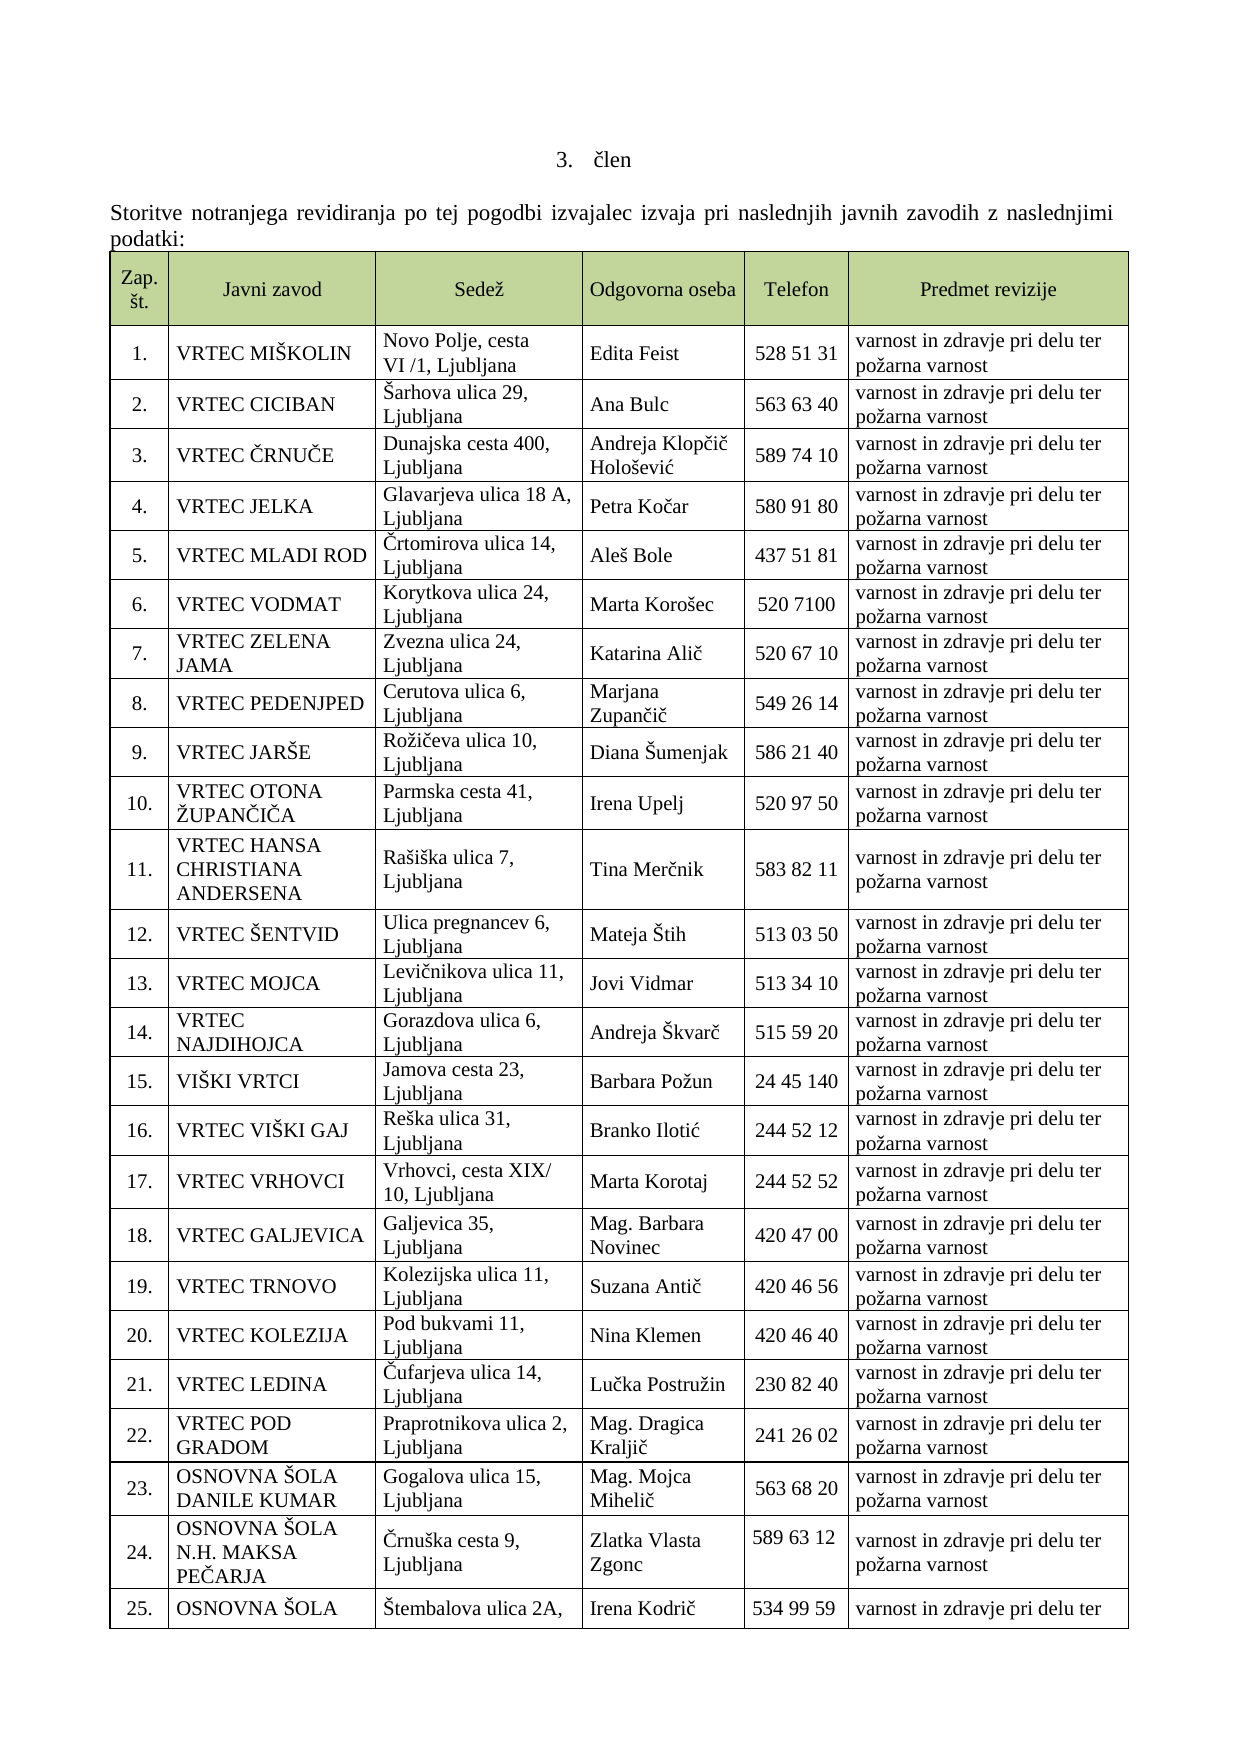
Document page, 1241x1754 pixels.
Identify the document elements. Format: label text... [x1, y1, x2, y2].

table_cell VRTEC NAJDIHOJCA [169, 1008, 375, 1056]
table_cell 11. [111, 830, 168, 909]
table_cell 4. [111, 482, 168, 530]
table_cell Mag. Mojca Mihelič [583, 1463, 744, 1514]
table_cell varnost in zdravje pri delu ter požarna varnost [849, 1057, 1128, 1105]
table_cell Ulica pregnancev 6, Ljubljana [376, 910, 582, 958]
table_cell 241 26 02 [745, 1409, 848, 1461]
table_cell Kolezijska ulica 11, Ljubljana [376, 1262, 582, 1310]
table_cell Tina Merčnik [583, 830, 744, 909]
table_cell varnost in zdravje pri delu ter požarna varnost [849, 429, 1128, 481]
table_cell Šarhova ulica 29, Ljubljana [376, 380, 582, 428]
table_cell varnost in zdravje pri delu ter požarna varnost [849, 1463, 1128, 1514]
table_cell varnost in zdravje pri delu ter požarna varnost [849, 1262, 1128, 1310]
table_cell Nina Klemen [583, 1311, 744, 1359]
table_cell Ana Bulc [583, 380, 744, 428]
table_cell VRTEC VRHOVCI [169, 1156, 375, 1208]
table_cell 589 74 10 [745, 429, 848, 481]
table_cell Andreja Klopčič Hološević [583, 429, 744, 481]
table_cell Marta Korotaj [583, 1156, 744, 1208]
table_cell 549 26 14 [745, 679, 848, 727]
table_cell Mag. Dragica Kraljič [583, 1409, 744, 1461]
table_cell 563 68 20 [745, 1463, 848, 1514]
table_cell varnost in zdravje pri delu ter požarna varnost [849, 580, 1128, 628]
table_cell varnost in zdravje pri delu ter požarna varnost [849, 1311, 1128, 1359]
table_cell 9. [111, 728, 168, 776]
table_cell VRTEC GALJEVICA [169, 1209, 375, 1261]
table_cell 22. [111, 1409, 168, 1461]
table_cell varnost in zdravje pri delu ter požarna varnost [849, 482, 1128, 530]
table_cell varnost in zdravje pri delu ter požarna varnost [849, 1409, 1128, 1461]
table_cell Irena Kodrič [583, 1589, 744, 1628]
table_cell Edita Feist [583, 326, 744, 378]
table_cell varnost in zdravje pri delu ter požarna varnost [849, 629, 1128, 677]
table_cell varnost in zdravje pri delu ter požarna varnost [849, 679, 1128, 727]
table_cell Glavarjeva ulica 18 A, Ljubljana [376, 482, 582, 530]
table_cell 7. [111, 629, 168, 677]
table_cell Dunajska cesta 400, Ljubljana [376, 429, 582, 481]
table_cell Katarina Alič [583, 629, 744, 677]
table_cell varnost in zdravje pri delu ter požarna varnost [849, 1360, 1128, 1408]
table_cell 5. [111, 531, 168, 579]
table_cell 513 34 10 [745, 959, 848, 1007]
table_cell VRTEC KOLEZIJA [169, 1311, 375, 1359]
table_cell Irena Upelj [583, 777, 744, 829]
table_cell 230 82 40 [745, 1360, 848, 1408]
table_cell 244 52 52 [745, 1156, 848, 1208]
table_cell Galjevica 35, Ljubljana [376, 1209, 582, 1261]
table_cell 244 52 12 [745, 1106, 848, 1154]
table_cell Jovi Vidmar [583, 959, 744, 1007]
table_cell varnost in zdravje pri delu ter požarna varnost [849, 531, 1128, 579]
table_cell Gogalova ulica 15, Ljubljana [376, 1463, 582, 1514]
table_cell 520 67 10 [745, 629, 848, 677]
table_cell 19. [111, 1262, 168, 1310]
table_cell VRTEC MLADI ROD [169, 531, 375, 579]
table_cell 15. [111, 1057, 168, 1105]
table_cell Črtomirova ulica 14, Ljubljana [376, 531, 582, 579]
table_cell 14. [111, 1008, 168, 1056]
table_cell Gorazdova ulica 6, Ljubljana [376, 1008, 582, 1056]
table_cell Praprotnikova ulica 2, Ljubljana [376, 1409, 582, 1461]
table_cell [376, 1589, 582, 1628]
table_cell Mateja Štih [583, 910, 744, 958]
table_cell Rašiška ulica 7, Ljubljana [376, 830, 582, 909]
table_cell 520 97 50 [745, 777, 848, 829]
table_cell 21. [111, 1360, 168, 1408]
table_header Javni zavod [169, 252, 375, 325]
table_cell Čufarjeva ulica 14, Ljubljana [376, 1360, 582, 1408]
table_cell Jamova cesta 23, Ljubljana [376, 1057, 582, 1105]
table_cell VRTEC JARŠE [169, 728, 375, 776]
table_cell Suzana Antič [583, 1262, 744, 1310]
table_cell Petra Kočar [583, 482, 744, 530]
table_cell VRTEC ZELENA JAMA [169, 629, 375, 677]
table_cell 3. [111, 429, 168, 481]
table_cell 513 03 50 [745, 910, 848, 958]
table_cell Marjana Zupančič [583, 679, 744, 727]
table_cell 528 51 31 [745, 326, 848, 378]
table_cell VRTEC TRNOVO [169, 1262, 375, 1310]
table_cell Levičnikova ulica 11, Ljubljana [376, 959, 582, 1007]
table_cell Črnuška cesta 9, Ljubljana [376, 1516, 582, 1588]
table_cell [849, 1589, 1128, 1628]
table_cell VRTEC MIŠKOLIN [169, 326, 375, 378]
table_cell varnost in zdravje pri delu ter požarna varnost [849, 326, 1128, 378]
table_cell 10. [111, 777, 168, 829]
table_cell VRTEC VODMAT [169, 580, 375, 628]
table_cell VRTEC OTONA ŽUPANČIČA [169, 777, 375, 829]
table_cell 2. [111, 380, 168, 428]
table_cell 8. [111, 679, 168, 727]
table_cell VRTEC MOJCA [169, 959, 375, 1007]
table_cell Parmska cesta 41, Ljubljana [376, 777, 582, 829]
table_cell varnost in zdravje pri delu ter požarna varnost [849, 1008, 1128, 1056]
table_cell VRTEC JELKA [169, 482, 375, 530]
table_cell Mag. Barbara Novinec [583, 1209, 744, 1261]
table_cell 520 7100 [745, 580, 848, 628]
table_cell VRTEC ŠENTVID [169, 910, 375, 958]
table_cell Andreja Škvarč [583, 1008, 744, 1056]
table_cell varnost in zdravje pri delu ter požarna varnost [849, 728, 1128, 776]
table_cell VRTEC POD GRADOM [169, 1409, 375, 1461]
table_cell 586 21 40 [745, 728, 848, 776]
table_cell Diana Šumenjak [583, 728, 744, 776]
table_cell 6. [111, 580, 168, 628]
table_cell VRTEC VIŠKI GAJ [169, 1106, 375, 1154]
table_header Odgovorna oseba [583, 252, 744, 325]
table_cell 24 45 140 [745, 1057, 848, 1105]
table_cell Barbara Požun [583, 1057, 744, 1105]
table_cell Vrhovci, cesta XIX/ 10, Ljubljana [376, 1156, 582, 1208]
table_cell 1. [111, 326, 168, 378]
table_cell Reška ulica 31, Ljubljana [376, 1106, 582, 1154]
table_cell Lučka Postružin [583, 1360, 744, 1408]
table_cell varnost in zdravje pri delu ter požarna varnost [849, 1106, 1128, 1154]
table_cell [849, 1516, 1128, 1588]
table_cell 25. [111, 1589, 168, 1628]
table_cell varnost in zdravje pri delu ter požarna varnost [849, 777, 1128, 829]
table_cell varnost in zdravje pri delu ter požarna varnost [849, 380, 1128, 428]
table_cell Branko Ilotić [583, 1106, 744, 1154]
table_cell 515 59 20 [745, 1008, 848, 1056]
table_cell varnost in zdravje pri delu ter požarna varnost [849, 1156, 1128, 1208]
table_cell Marta Korošec [583, 580, 744, 628]
table_cell 583 82 11 [745, 830, 848, 909]
table_cell Cerutova ulica 6, Ljubljana [376, 679, 582, 727]
table_cell Aleš Bole [583, 531, 744, 579]
table_cell Novo Polje, cesta VI /1, Ljubljana [376, 326, 582, 378]
table_cell 16. [111, 1106, 168, 1154]
table_cell 420 47 00 [745, 1209, 848, 1261]
table_cell 437 51 81 [745, 531, 848, 579]
table_cell Osnovna šola n.h. Maksa Pečarja [169, 1516, 375, 1588]
list člen [72, 146, 1115, 172]
table_cell varnost in zdravje pri delu ter požarna varnost [849, 910, 1128, 958]
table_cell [169, 1589, 375, 1628]
table_header Telefon [745, 252, 848, 325]
table_cell VRTEC LEDINA [169, 1360, 375, 1408]
table_cell VRTEC PEDENJPED [169, 679, 375, 727]
table_cell VRTEC CICIBAN [169, 380, 375, 428]
table_cell Zlatka Vlasta Zgonc [583, 1516, 744, 1588]
table_cell OSNOVNA ŠOLA DANILE KUMAR [169, 1463, 375, 1514]
table_header Predmet revizije [849, 252, 1128, 325]
table_cell 580 91 80 [745, 482, 848, 530]
table_cell 534 99 59 [745, 1589, 848, 1628]
table_cell 420 46 40 [745, 1311, 848, 1359]
table_cell Pod bukvami 11, Ljubljana [376, 1311, 582, 1359]
table_cell Zvezna ulica 24, Ljubljana [376, 629, 582, 677]
table_cell 589 63 12 [745, 1516, 848, 1588]
table_cell 17. [111, 1156, 168, 1208]
table_cell varnost in zdravje pri delu ter požarna varnost [849, 830, 1128, 909]
table_cell 563 63 40 [745, 380, 848, 428]
table_cell varnost in zdravje pri delu ter požarna varnost [849, 959, 1128, 1007]
text Storitve notranjega revidiranja po tej pogodbi izvajalec izvaja pri naslednjih javnih zavodih z naslednjimi podatki: [110, 198, 1115, 251]
table_cell 20. [111, 1311, 168, 1359]
table_cell 23. [111, 1463, 168, 1514]
table_cell Korytkova ulica 24, Ljubljana [376, 580, 582, 628]
table_cell 18. [111, 1209, 168, 1261]
table_cell 420 46 56 [745, 1262, 848, 1310]
table_cell Rožičeva ulica 10, Ljubljana [376, 728, 582, 776]
table_cell 13. [111, 959, 168, 1007]
table_header Zap. št. [111, 252, 168, 325]
table_cell 12. [111, 910, 168, 958]
table_cell 24. [111, 1516, 168, 1588]
table_cell VIŠKI VRTCI [169, 1057, 375, 1105]
table_cell VRTEC HANSA CHRISTIANA ANDERSENA [169, 830, 375, 909]
table_cell VRTEC ČRNUČE [169, 429, 375, 481]
table_header Sedež [376, 252, 582, 325]
table_cell varnost in zdravje pri delu ter požarna varnost [849, 1209, 1128, 1261]
